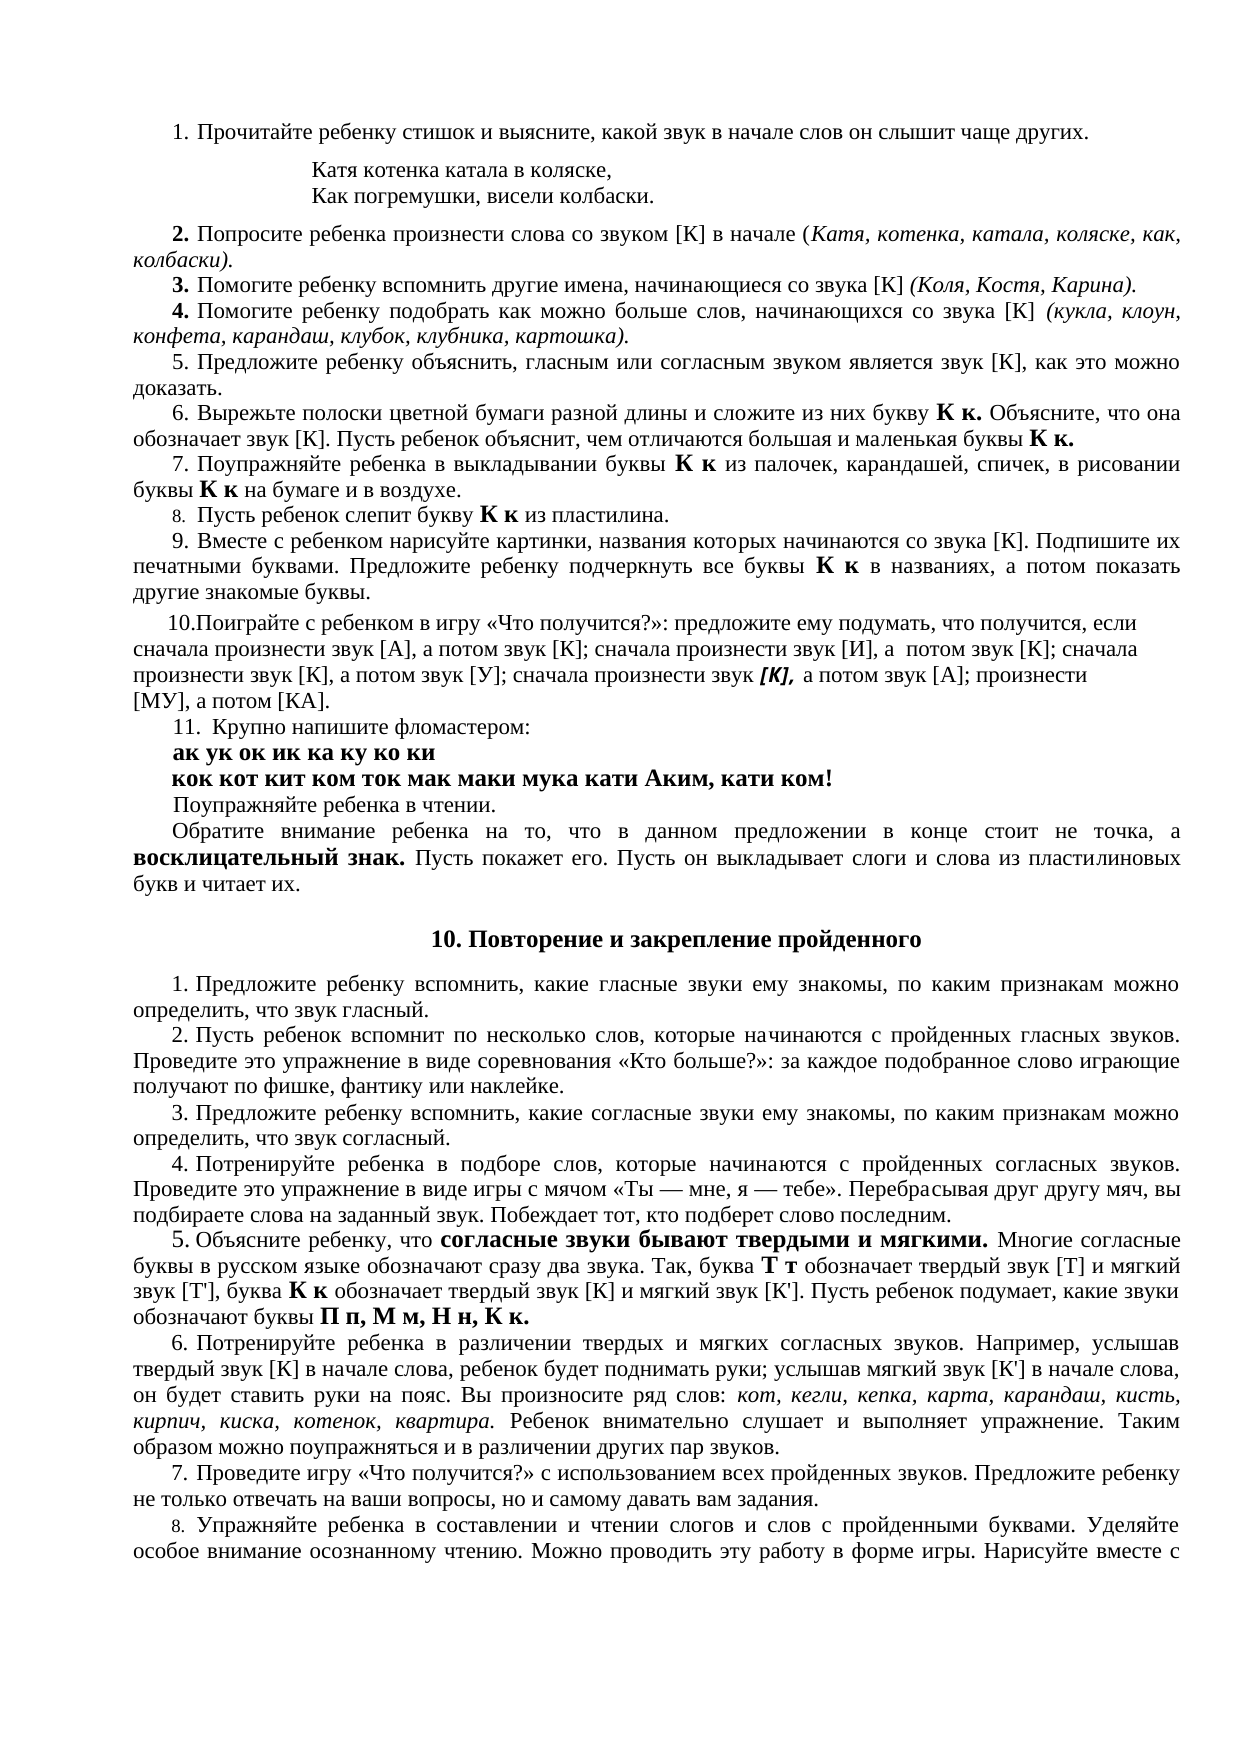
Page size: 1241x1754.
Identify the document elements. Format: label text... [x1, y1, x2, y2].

list Помогите ребенку вспомнить другие имена, начинающиеся со звука [К] (Коля, Костя, Карина). [133, 272, 1181, 298]
text Катя котенка катала в коляске, Как погремушки, висели колбаски. [311, 156, 1181, 208]
list Предложите ребенку объяснить, гласным или согласным звуком является звук [К], как это можно доказать. [133, 349, 1181, 400]
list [133, 1512, 1181, 1564]
text 11. Крупно напишите фломастером: ак ук ок ик ка ку ко ки [172, 714, 941, 766]
text Обратите внимание ребенка на то, что в данном предложении в конце стоит не точка, а восклицательный знак. Пусть покажет его. Пусть он выкладывает слоги и слова из пластилиновых букв и читает их. [133, 818, 1181, 896]
text кок кот кит ком ток мак маки мука кати Аким, кати ком! [133, 766, 1037, 792]
list Потренируйте ребенка в различении твердых и мягких согласных звуков. Например, услышав твердый звук [К] в начале слова, ребенок будет поднимать руки; услышав мягкий звук [К'] в начале слова, он будет ставить руки на пояс. Вы произносите ряд слов: кот, кегли, кепка, карта, карандаш, кисть, кирпич, киска, котенок, квартира. Ребенок внимательно слушает и выполняет упражнение. Таким образом можно поупражняться и в различении других пар звуков. [133, 1329, 1181, 1459]
list Проведите игру «Что получится?» с использованием всех пройденных звуков. Предложите ребенку не только отвечать на ваши вопросы, но и самому давать вам задания. [133, 1459, 1181, 1512]
text 10. Повторение и закрепление пройденного [133, 927, 1181, 953]
list Объясните ребенку, что согласные звуки бывают твердыми и мягкими. Многие согласные буквы в русском языке обозначают сразу два звука. Так, буква Т т обозначает твердый звук [Т] и мягкий звук [Т'], буква К к обозначает твердый звук [К] и мягкий звук [К']. Пусть ребенок подумает, какие звуки обозначают буквы П п, М м, Н н, К к. [133, 1227, 1181, 1329]
list Пусть ребенок слепит букву К к из пластилина. [172, 502, 1181, 528]
text Поупражняйте ребенка в чтении. [173, 792, 1181, 818]
list Вместе с ребенком нарисуйте картинки, названия которых начинаются со звука [К]. Подпишите их печатными буквами. Предложите ребенку подчеркнуть все буквы К к в названиях, а потом показать другие знакомые буквы. [133, 528, 1181, 604]
list Помогите ребенку подобрать как можно больше слов, начинающихся со звука [К] (кукла, клоун, конфета, карандаш, клубок, клубника, картошка). [133, 298, 1181, 349]
list Попросите ребенка произнести слова со звуком [К] в начале (Катя, котенка, катала, коляске, как, колбаски). [133, 221, 1181, 272]
list Поупражняйте ребенка в выкладывании буквы К к из палочек, карандашей, спичек, в рисовании буквы К к на бумаге и в воздухе. [133, 451, 1181, 502]
list Потренируйте ребенка в подборе слов, которые начинаются с пройденных согласных звуков. Проведите это упражнение в виде игры с мячом «Ты — мне, я — тебе». Перебрасывая друг другу мяч, вы подбираете слова на заданный звук. Побеждает тот, кто подберет слово последним. [133, 1151, 1181, 1227]
list Пусть ребенок вспомнит по несколько слов, которые начинаются с пройденных гласных звуков. Проведите это упражнение в виде соревнования «Кто больше?»: за каждое подобранное слово играющие получают по фишке, фантику или наклейке. [133, 1022, 1181, 1099]
list Предложите ребенку вспомнить, какие согласные звуки ему знакомы, по каким признакам можно определить, что звук согласный. [133, 1099, 1181, 1151]
list Вырежьте полоски цветной бумаги разной длины и сложите из них букву К к. Объясните, что она обозначает звук [К]. Пусть ребенок объяснит, чем отличаются большая и маленькая буквы К к. [133, 400, 1181, 451]
text 1. Прочитайте ребенку стишок и выясните, какой звук в начале слов он слышит чаще других. [133, 118, 1181, 144]
text 10.Поиграйте с ребенком в игру «Что получится?»: предложите ему подумать, что получится, если сначала произнести звук [А], а потом звук [К]; сначала произнести звук [И], а потом звук [К]; сначала произнести звук [К], а потом звук [У]; сначала произнести звук [К], а потом звук [А]; произнести [МУ], а потом [КА]. [133, 610, 1181, 714]
list Предложите ребенку вспомнить, какие гласные звуки ему знакомы, по каким признакам можно определить, что звук гласный. [133, 971, 1181, 1022]
